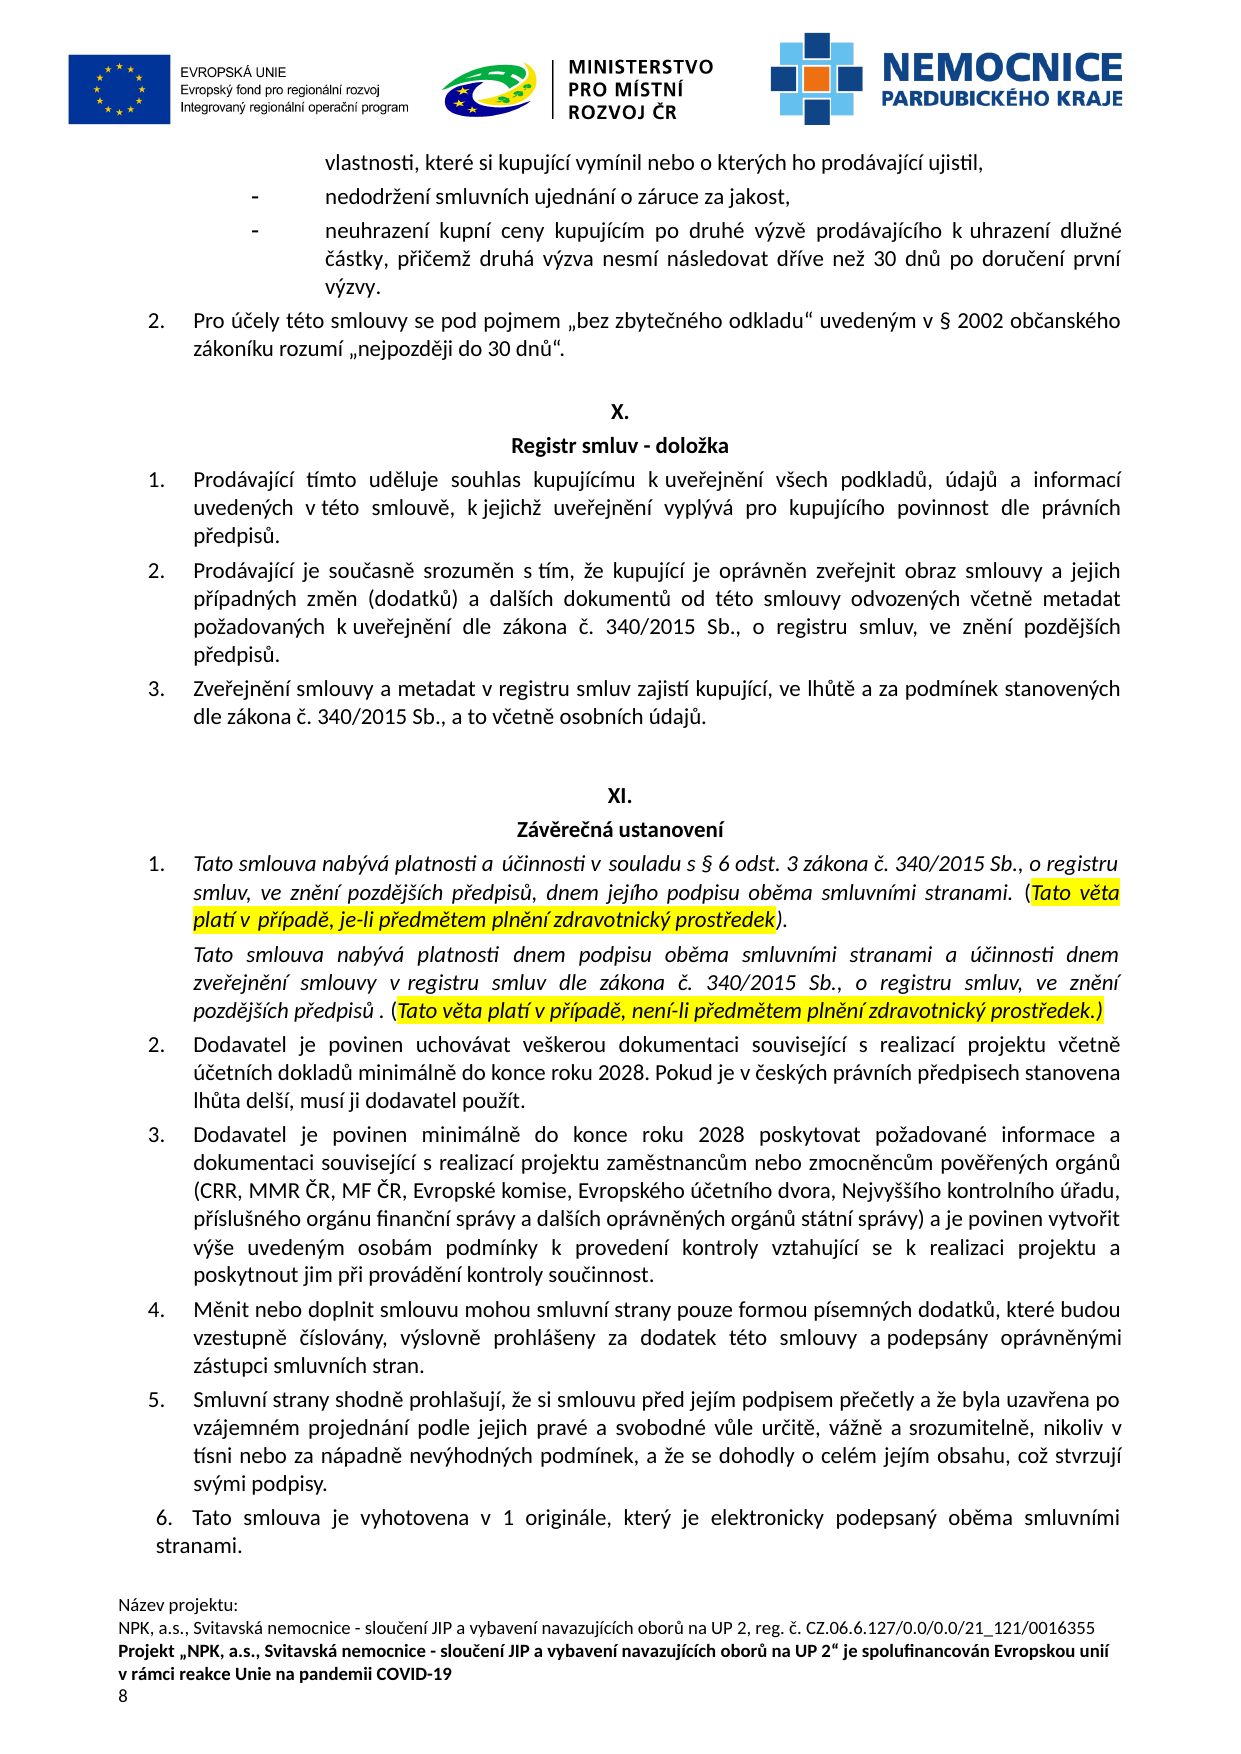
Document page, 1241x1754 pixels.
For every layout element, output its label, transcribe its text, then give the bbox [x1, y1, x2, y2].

list neuhrazení kupní ceny kupujícím po druhé výzvě prodávajícího k uhrazení dlužné částky, přičemž druhá výzva nesmí následovat dříve než 30 dnů po doručení první výzvy. [251, 216, 1122, 300]
picture [46, 32, 735, 147]
text XI. [118, 781, 1122, 809]
list Měnit nebo doplnit smlouvu mohou smluvní strany pouze formou písemných dodatků, které budou vzestupně číslovány, výslovně prohlášeny za dodatek této smlouvy a podepsány oprávněnými zástupci smluvních stran. [148, 1295, 1122, 1379]
list Dodavatel je povinen minimálně do konce roku 2028 poskytovat požadované informace a dokumentaci související s realizací projektu zaměstnancům nebo zmocněncům pověřených orgánů (CRR, MMR ČR, MF ČR, Evropské komise, Evropského účetního dvora, Nejvyššího kontrolního úřadu, příslušného orgánu finanční správy a dalších oprávněných orgánů státní správy) a je povinen vytvořit výše uvedeným osobám podmínky k provedení kontroly vztahující se k realizaci projektu a poskytnout jim při provádění kontroly součinnost. [148, 1121, 1122, 1289]
list nedodržení smluvních ujednání o záruce za jakost, [251, 182, 1122, 210]
list pokud má předmět plnění vady, které jej činí neupotřebitelným nebo nemá vlastnosti, které si kupující vymínil nebo o kterých ho prodávající ujistil, [251, 148, 1122, 176]
text X. [118, 397, 1122, 425]
text Závěrečná ustanovení [118, 815, 1122, 843]
text Registr smluv - doložka [118, 431, 1122, 459]
list Prodávající je současně srozuměn s tím, že kupující je oprávněn zveřejnit obraz smlouvy a jejich případných změn (dodatků) a dalších dokumentů od této smlouvy odvozených včetně metadat požadovaných k uveřejnění dle zákona č. 340/2015 Sb., o registru smluv, ve znění pozdějších předpisů. [148, 556, 1122, 668]
list Pro účely této smlouvy se pod pojmem „bez zbytečného odkladu“ uvedeným v § 2002 občanského zákoníku rozumí „nejpozději do 30 dnů“. [148, 307, 1122, 363]
picture [769, 31, 1123, 126]
list Dodavatel je povinen uchovávat veškerou dokumentaci související s realizací projektu včetně účetních dokladů minimálně do konce roku 2028. Pokud je v českých právních předpisech stanovena lhůta delší, musí ji dodavatel použít. [148, 1030, 1122, 1114]
list Tato smlouva nabývá platnosti a účinnosti v souladu s § 6 odst. 3 zákona č. 340/2015 Sb., o registru smluv, ve znění pozdějších předpisů, dnem jejího podpisu oběma smluvními stranami. (Tato věta platí v případě, je-li předmětem plnění zdravotnický prostředek). [148, 849, 1122, 934]
list Prodávající tímto uděluje souhlas kupujícímu k uveřejnění všech podkladů, údajů a informací uvedených v této smlouvě, k jejichž uveřejnění vyplývá pro kupujícího povinnost dle právních předpisů. [148, 465, 1122, 549]
list Smluvní strany shodně prohlašují, že si smlouvu před jejím podpisem přečetly a že byla uzavřena po vzájemném projednání podle jejich pravé a svobodné vůle určitě, vážně a srozumitelně, nikoliv v tísni nebo za nápadně nevýhodných podmínek, a že se dohodly o celém jejím obsahu, což stvrzují svými podpisy. [148, 1385, 1122, 1497]
list Zveřejnění smlouvy a metadat v registru smluv zajistí kupující, ve lhůtě a za podmínek stanovených dle zákona č. 340/2015 Sb., a to včetně osobních údajů. [148, 674, 1122, 730]
text Tato smlouva nabývá platnosti dnem podpisu oběma smluvními stranami a účinnosti dnem zveřejnění smlouvy v registru smluv dle zákona č. 340/2015 Sb., o registru smluv, ve znění pozdějších předpisů . (Tato věta platí v případě, není-li předmětem plnění zdravotnický prostředek.) [193, 940, 1122, 1024]
text 6. Tato smlouva je vyhotovena v 1 originále, který je elektronicky podepsaný oběma smluvními stranami. [156, 1503, 1122, 1559]
